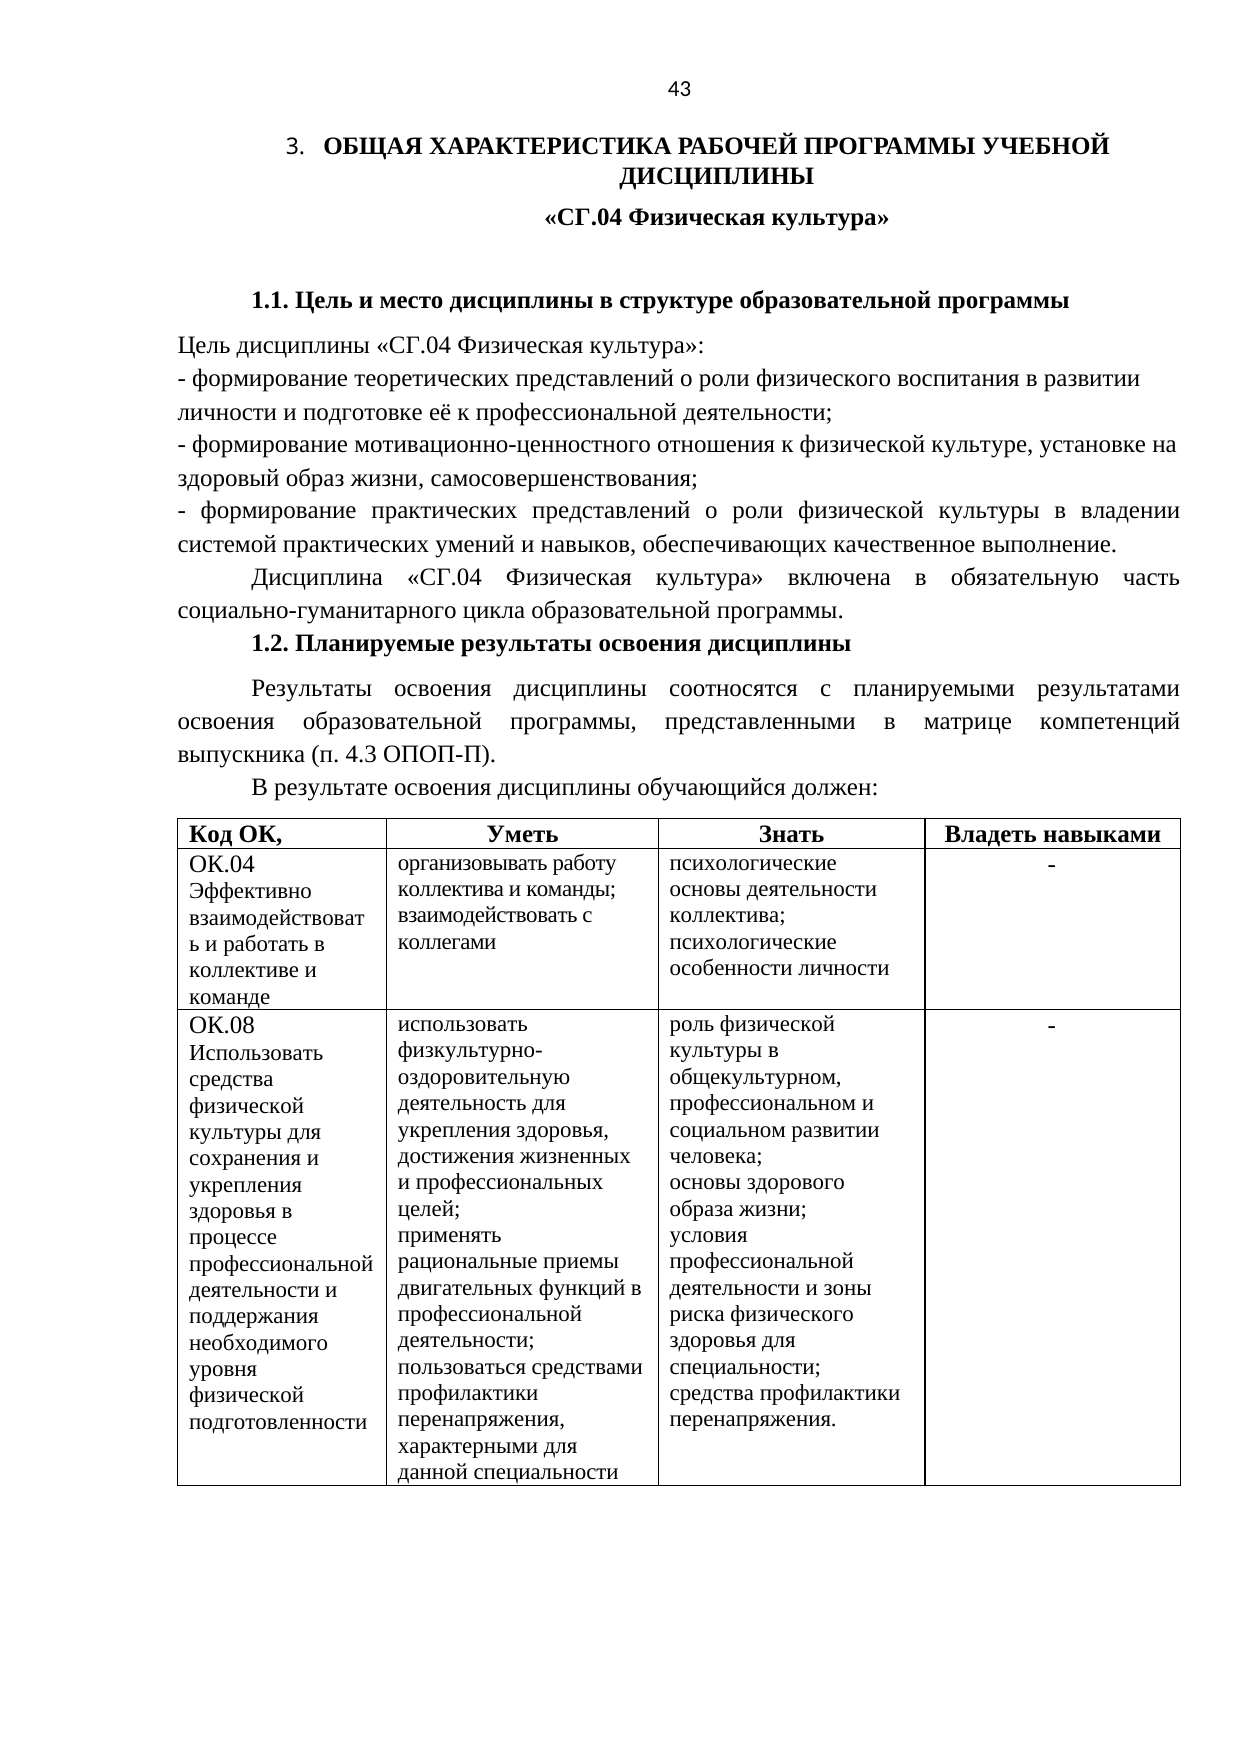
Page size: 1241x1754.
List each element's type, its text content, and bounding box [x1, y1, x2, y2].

table_cell организовывать работу коллектива и команды; взаимодействовать с коллегами [387, 849, 658, 1009]
text - формирование мотивационно-ценностного отношения к физической культуре, установке на здоровый образ жизни, самосовершенствования; [177, 429, 1181, 491]
table_cell психологические основы деятельности коллектива; психологические особенности личности [659, 849, 924, 1009]
text Цель дисциплины «СГ.04 Физическая культура»: [177, 331, 1181, 359]
table_header Уметь [387, 819, 658, 848]
table_cell - [926, 849, 1180, 1009]
table_cell - [926, 1010, 1180, 1484]
table_cell роль физической культуры в общекультурном, профессиональном и социальном развитии человека; основы здорового образа жизни; условия профессиональной деятельности и зоны риска физического здоровья для специальности; средства профилактики перенапряжения. [659, 1010, 924, 1484]
text В результате освоения дисциплины обучающийся должен: [177, 772, 1181, 801]
table_cell использовать физкультурно-оздоровительную деятельность для укрепления здоровья, достижения жизненных и профессиональных целей; применять рациональные приемы двигательных функций в профессиональной деятельности; пользоваться средствами профилактики перенапряжения, характерными для данной специальности [387, 1010, 658, 1484]
text - формирование практических представлений о роли физической культуры в владении системой практических умений и навыков, обеспечивающих качественное выполнение. [177, 496, 1181, 557]
table_header Код ОК, [178, 819, 386, 848]
list Общая характеристика РАБОЧЕЙ ПРОГРАММЫ УЧЕБНОЙ ДИСЦИПЛИНЫ [215, 130, 1181, 190]
text «СГ.04 Физическая культура» [252, 202, 1181, 231]
table_header Владеть навыками [926, 819, 1180, 848]
text 1.2. Планируемые результаты освоения дисциплины [177, 628, 1181, 656]
text Дисциплина «СГ.04 Физическая культура» включена в обязательную часть социально-гуманитарного цикла образовательной программы. [177, 562, 1181, 623]
table_cell ОК.08 Использовать средства физической культуры для сохранения и укрепления здоровья в процессе профессиональной деятельности и поддержания необходимого уровня физической подготовленности [178, 1010, 386, 1484]
table_cell ОК.04 Эффективно взаимодействовать и работать в коллективе и команде [178, 849, 386, 1009]
text 1.1. Цель и место дисциплины в структуре образовательной программы [177, 285, 1181, 314]
text Результаты освоения дисциплины соотносятся с планируемыми результатами освоения образовательной программы, представленными в матрице компетенций выпускника (п. 4.3 ОПОП-П). [177, 673, 1181, 768]
table_header Знать [659, 819, 924, 848]
text - формирование теоретических представлений о роли физического воспитания в развитии личности и подготовке её к профессиональной деятельности; [177, 363, 1181, 425]
